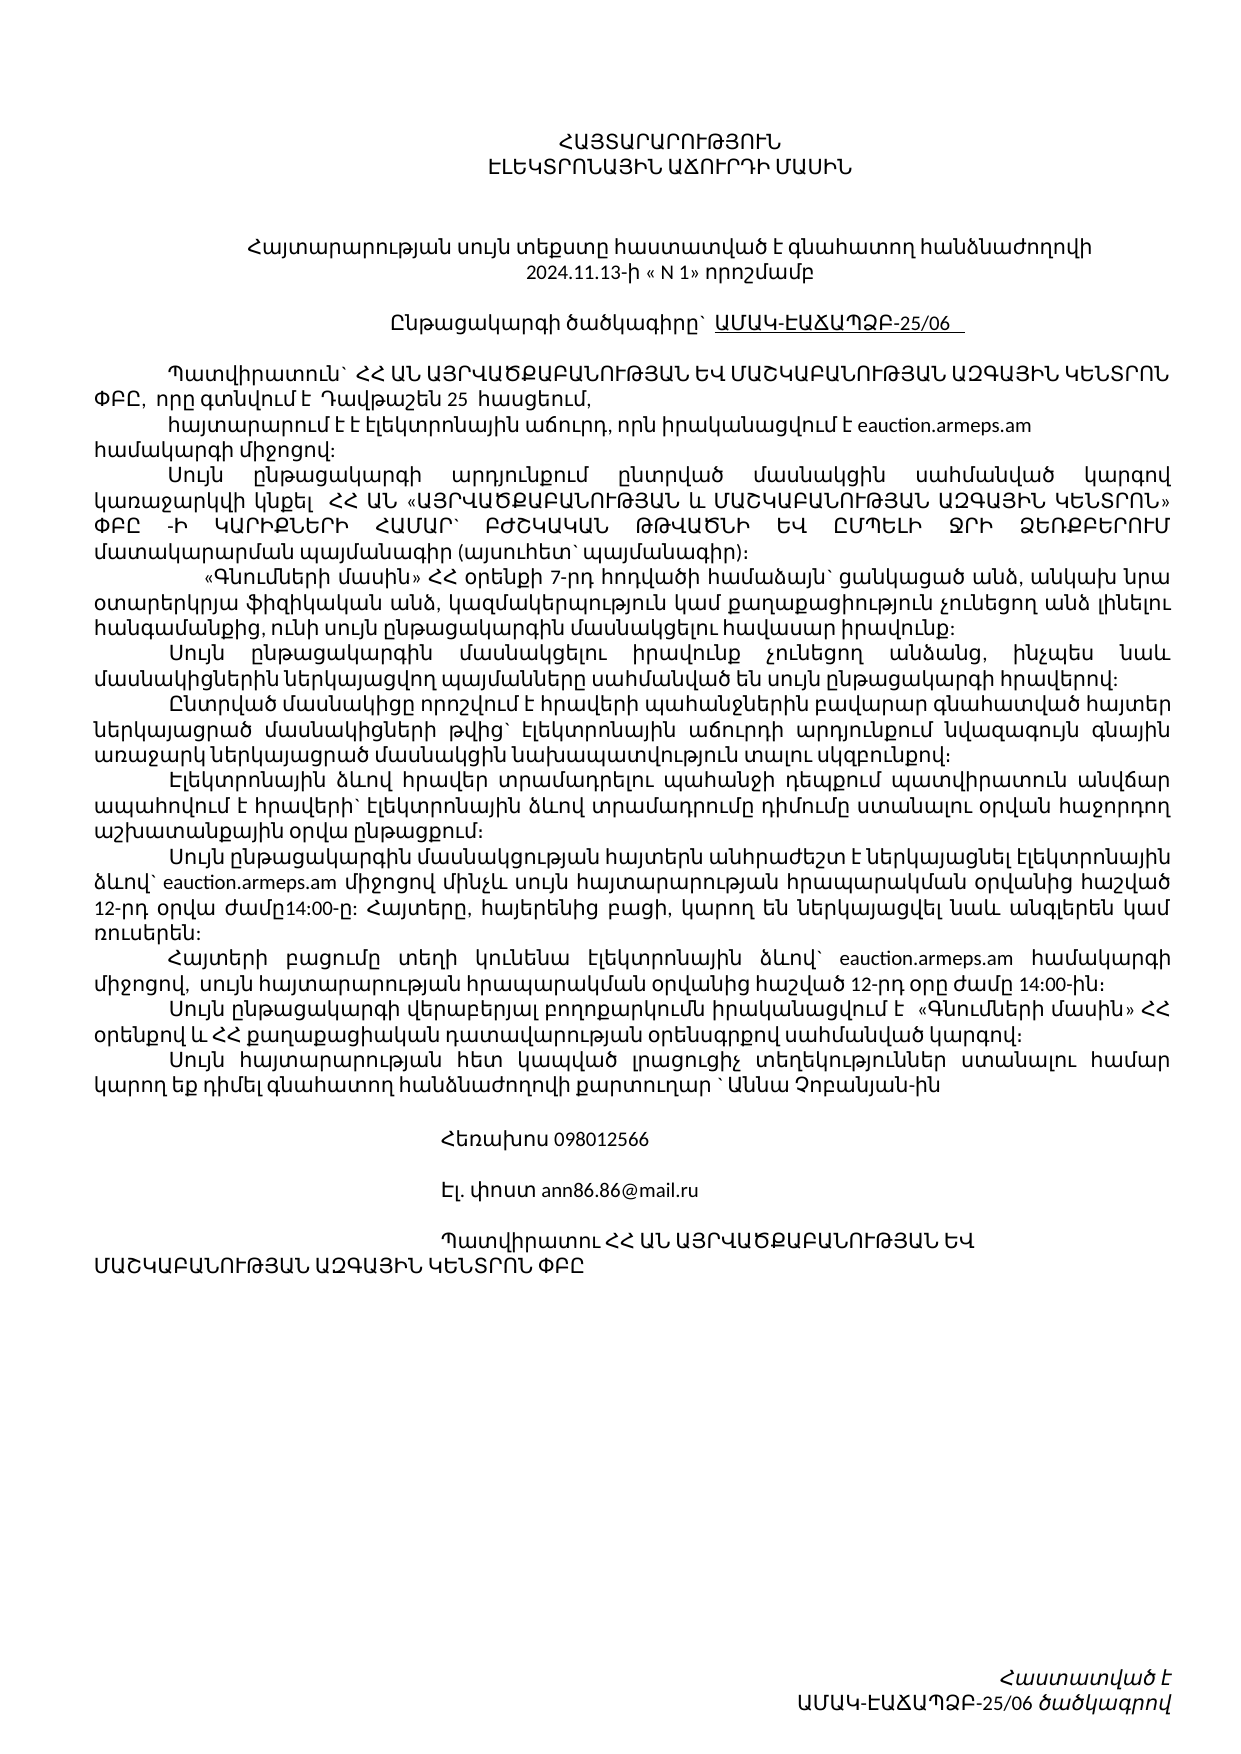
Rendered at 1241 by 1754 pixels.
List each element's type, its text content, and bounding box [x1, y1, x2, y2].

text Սույն ընթացակարգի վերաբերյալ բողոքարկումն իրականացվում է «Գնումների մասին» ՀՀ օրենքով և ՀՀ քաղաքացիական դատավարության օրենսգրքով սահմանված կարգով։ [94, 996, 1171, 1047]
text Սույն ընթացակարգին մասնակցելու իրավունք չունեցող անձանց, ինչպես նաև մասնակիցներին ներկայացվող պայմանները սահմանված են սույն ընթացակարգի հրավերով: [94, 641, 1171, 691]
text Ընտրված մասնակիցը որոշվում է հրավերի պահանջներին բավարար գնահատված հայտեր ներկայացրած մասնակիցների թվից` էլեկտրոնային աճուրդի արդյունքում նվազագույն գնային առաջարկ ներկայացրած մասնակցին նախապատվություն տալու սկզբունքով։ [94, 691, 1171, 768]
text Սույն ընթացակարգին մասնակցության հայտերն անհրաժեշտ է ներկայացնել էլեկտրոնային ձևով` eauction.armeps.am միջոցով մինչև սույն հայտարարության հրապարակման օրվանից հաշված 12-րդ օրվա ժամը14:00-ը: Հայտերը, հայերենից բացի, կարող են ներկայացվել նաև անգլերեն կամ ռուսերեն: [94, 844, 1171, 946]
text Սույն հայտարարության հետ կապված լրացուցիչ տեղեկություններ ստանալու համար կարող եք դիմել գնահատող հանձնաժողովի քարտուղար ` Աննա Չոբանյան-ին [94, 1047, 1171, 1098]
text Էլ. փոստ ann86.86@mail.ru [94, 1177, 1171, 1203]
text Էլեկտրոնային ձևով հրավեր տրամադրելու պահանջի դեպքում պատվիրատուն անվճար ապահովում է հրավերի` էլեկտրոնային ձևով տրամադրումը դիմումը ստանալու օրվան հաջորդող աշխատանքային օրվա ընթացքում։ [94, 768, 1171, 844]
text Սույն ընթացակարգի արդյունքում ընտրված մասնակցին սահմանված կարգով կառաջարկվի կնքել ՀՀ ԱՆ «ԱՅՐՎԱԾՔԱԲԱՆՈՒԹՅԱՆ և ՄԱՇԿԱԲԱՆՈՒԹՅԱՆ ԱԶԳԱՅԻՆ ԿԵՆՏՐՈՆ» ՓԲԸ -Ի ԿԱՐԻՔՆԵՐԻ ՀԱՄԱՐ` ԲԺՇԿԱԿԱՆ ԹԹՎԱԾՆԻ ԵՎ ԸՄՊԵԼԻ ՋՐԻ ՁԵՌՔԲԵՐՈՒՄ մատակարարման պայմանագիր (այսուհետ` պայմանագիր)։ [94, 463, 1171, 564]
text Պատվիրատուն` ՀՀ ԱՆ ԱՅՐՎԱԾՔԱԲԱՆՈՒԹՅԱՆ ԵՎ ՄԱՇԿԱԲԱՆՈՒԹՅԱՆ ԱԶԳԱՅԻՆ ԿԵՆՏՐՈՆ ՓԲԸ, որը գտնվում է Դավթաշեն 25 հասցեում, [94, 361, 1171, 412]
text Պատվիրատու ՀՀ ԱՆ ԱՅՐՎԱԾՔԱԲԱՆՈՒԹՅԱՆ ԵՎ ՄԱՇԿԱԲԱՆՈՒԹՅԱՆ ԱԶԳԱՅԻՆ ԿԵՆՏՐՈՆ ՓԲԸ [94, 1228, 1171, 1279]
text ԱՄԱԿ-ԷԱՃԱՊՁԲ-25/06 ծածկագրով [94, 1690, 1171, 1716]
text Ընթացակարգի ծածկագիրը` ԱՄԱԿ-ԷԱՃԱՊՁԲ-25/06 [94, 310, 1171, 336]
text Հայտարարության սույն տեքստը հաստատված է գնահատող հանձնաժողովի [94, 234, 1171, 259]
text Հեռախոս 098012566 [94, 1126, 1171, 1152]
text 2024.11.13 -ի « N 1» որոշմամբ [94, 259, 1171, 285]
text ԷԼԵԿՏՐՈՆԱՅԻՆ ԱՃՈՒՐԴԻ ՄԱՍԻՆ [94, 154, 1171, 180]
text Հաստատված է [94, 1665, 1171, 1690]
text Հայտերի բացումը տեղի կունենա էլեկտրոնային ձևով` eauction.armeps.am համակարգի միջոցով, սույն հայտարարության հրապարակման օրվանից հաշված 12-րդ օրը ժամը 14:00-ին։ [94, 946, 1171, 996]
text ՀԱՅՏԱՐԱՐՈՒԹՅՈՒՆ [94, 129, 1171, 154]
text հայտարարում է է էլեկտրոնային աճուրդ, որն իրականացվում է eauction.armeps.am համակարգի միջոցով: [94, 412, 1171, 463]
text «Գնումների մասին» ՀՀ օրենքի 7-րդ հոդվածի համաձայն` ցանկացած անձ, անկախ նրա օտարերկրյա ֆիզիկական անձ, կազմակերպություն կամ քաղաքացիություն չունեցող անձ լինելու հանգամանքից, ունի սույն ընթացակարգին մասնակցելու հավասար իրավունք: [94, 564, 1171, 641]
